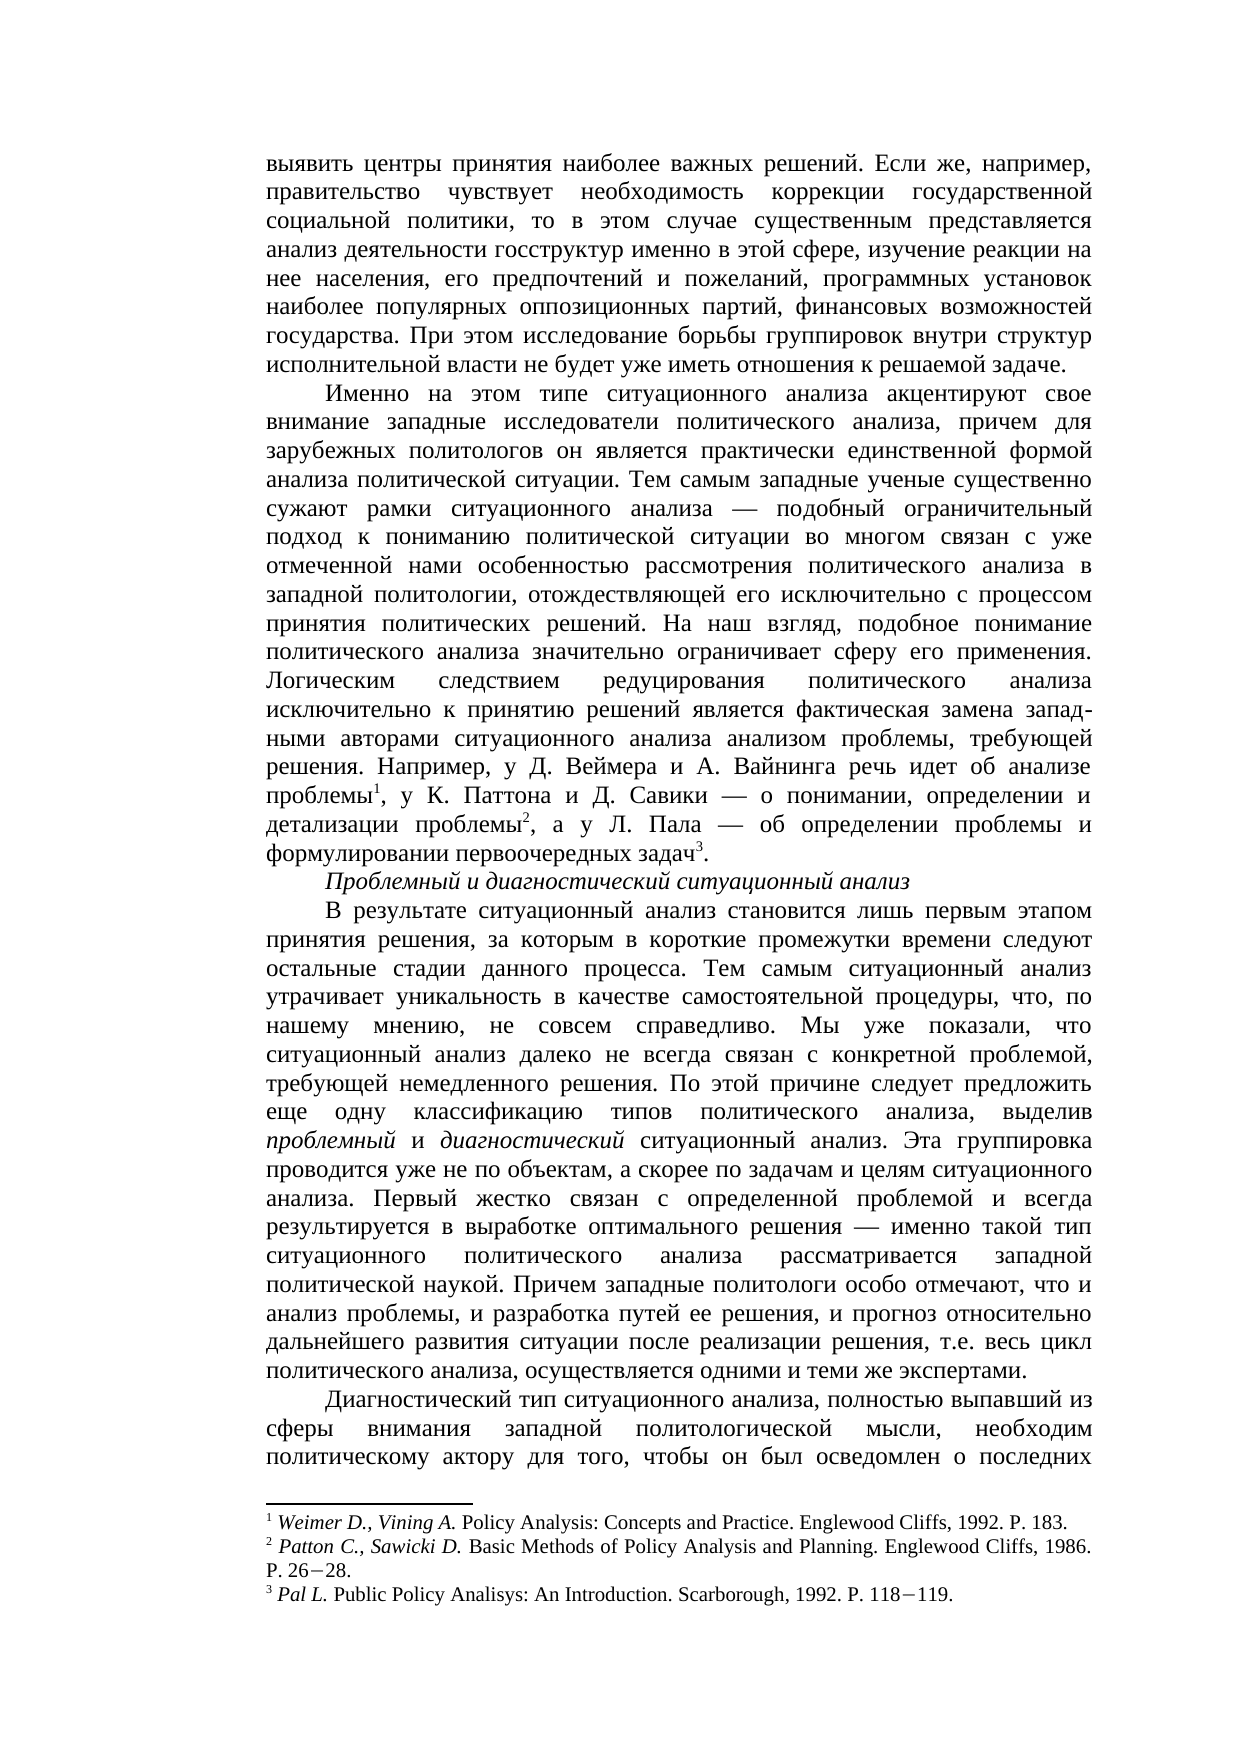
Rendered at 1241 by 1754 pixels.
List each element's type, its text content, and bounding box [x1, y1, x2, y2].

text Проблемный и диагностический ситуационный анализ [266, 866, 1092, 895]
text В результате ситуационный анализ становится лишь первым этапом принятия решения, за которым в короткие промежутки времени следуют остальные стадии данного процесса. Тем самым ситуационный анализ утрачивает уникальность в качестве самостоятельной процедуры, что, по нашему мнению, не совсем справедливо. Мы уже показали, что ситуационный анализ далеко не всегда связан с конкретной проблемой, требующей немедленного решения. По этой причине следует предложить еще одну классификацию типов политического анализа, выделив проблемный и диагностический ситуационный анализ. Эта группировка проводится уже не по объектам, а скорее по задачам и целям ситуационного анализа. Первый жестко связан с определенной проблемой и всегда результируется в выработке оптимального решения — именно такой тип ситуационного политического анализа рассматривается западной политической наукой. Причем западные политологи особо отмечают, что и анализ проблемы, и разработка путей ее решения, и прогноз относительно дальнейшего развития ситуации после реализации решения, т.е. весь цикл политического анализа, осуществляется одними и теми же экспертами. [266, 895, 1092, 1384]
text Именно на этом типе ситуационного анализа акцентируют свое внимание западные исследователи политического анализа, причем для зарубежных политологов он является практически единственной формой анализа политической ситуации. Тем самым западные ученые существенно сужают рамки ситуационного анализа — подобный ограничительный подход к пониманию политической ситуации во многом связан с уже отмеченной нами особенностью рассмотрения политического анализа в западной политологии, отождествляющей его исключительно с процессом принятия политических решений. На наш взгляд, подобное понимание политического анализа значительно ограничивает сферу его применения. Логическим следствием редуцирования политического анализа исключительно к принятию решений является фактическая замена западными авторами ситуационного анализа анализом проблемы, требующей решения. Например, у Д. Веймера и А. Вайнинга речь идет об анализе проблемы, у К. Паттона и Д. Савики — о понимании, определении и детализации проблемы, а у Л. Пала — об определении проблемы и формулировании первоочередных задач. [266, 378, 1092, 866]
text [266, 1384, 1092, 1470]
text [266, 148, 1092, 378]
